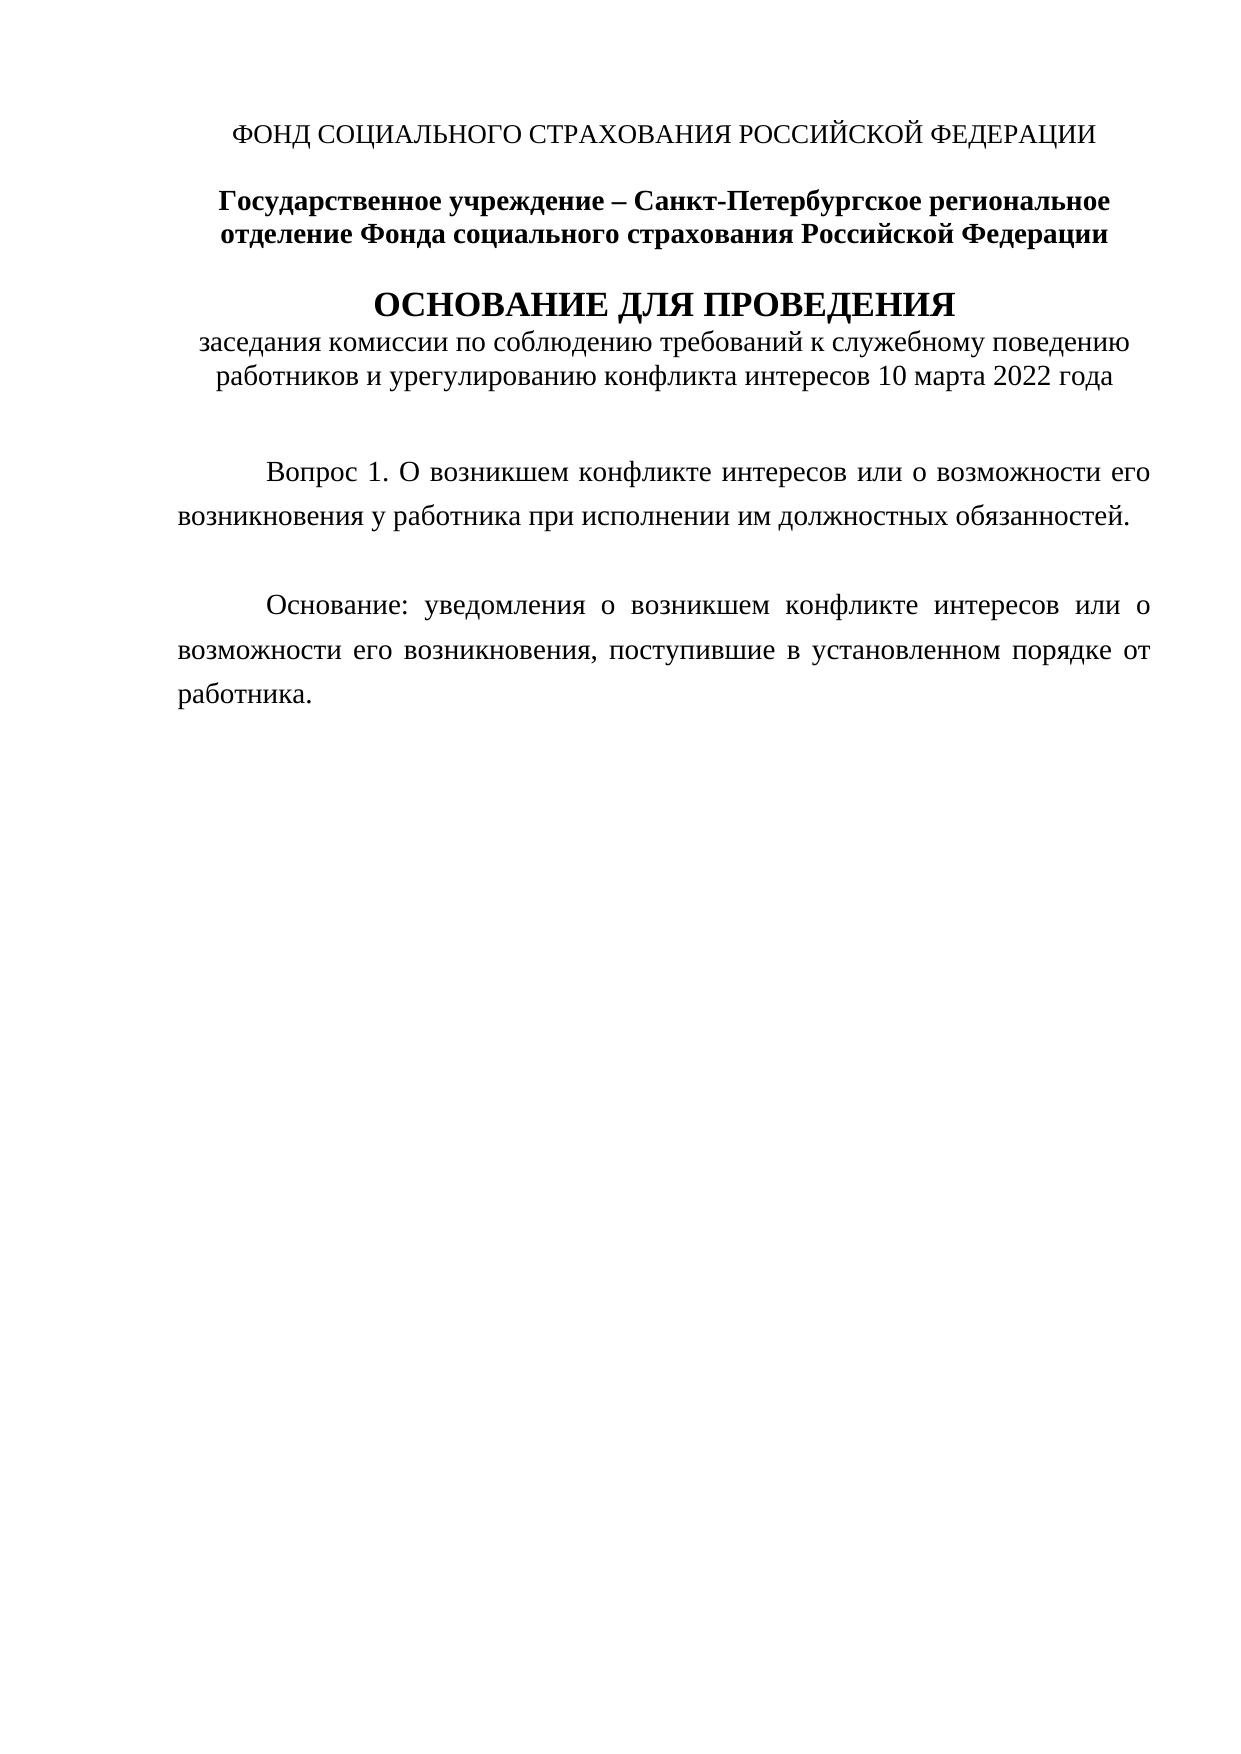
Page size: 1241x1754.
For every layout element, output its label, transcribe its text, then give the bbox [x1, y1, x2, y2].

text ФОНД СОЦИАЛЬНОГО СТРАХОВАНИЯ РОССИЙСКОЙ ФЕДЕРАЦИИ [177, 118, 1152, 149]
text Вопрос 1. О возникшем конфликте интересов или о возможности его возникновения у работника при исполнении им должностных обязанностей. [177, 454, 1152, 532]
text Основание: уведомления о возникшем конфликте интересов или о возможности его возникновения, поступившие в установленном порядке от работника. [177, 587, 1152, 710]
text Государственное учреждение – Санкт-Петербургское региональное отделение Фонда социального страхования Российской Федерации [177, 183, 1152, 250]
text ОСНОВАНИЕ ДЛЯ ПРОВЕДЕНИЯ [177, 283, 1152, 324]
text заседания комиссии по соблюдению требований к служебному поведению работников и урегулированию конфликта интересов 10 марта 2022 года [177, 324, 1152, 391]
